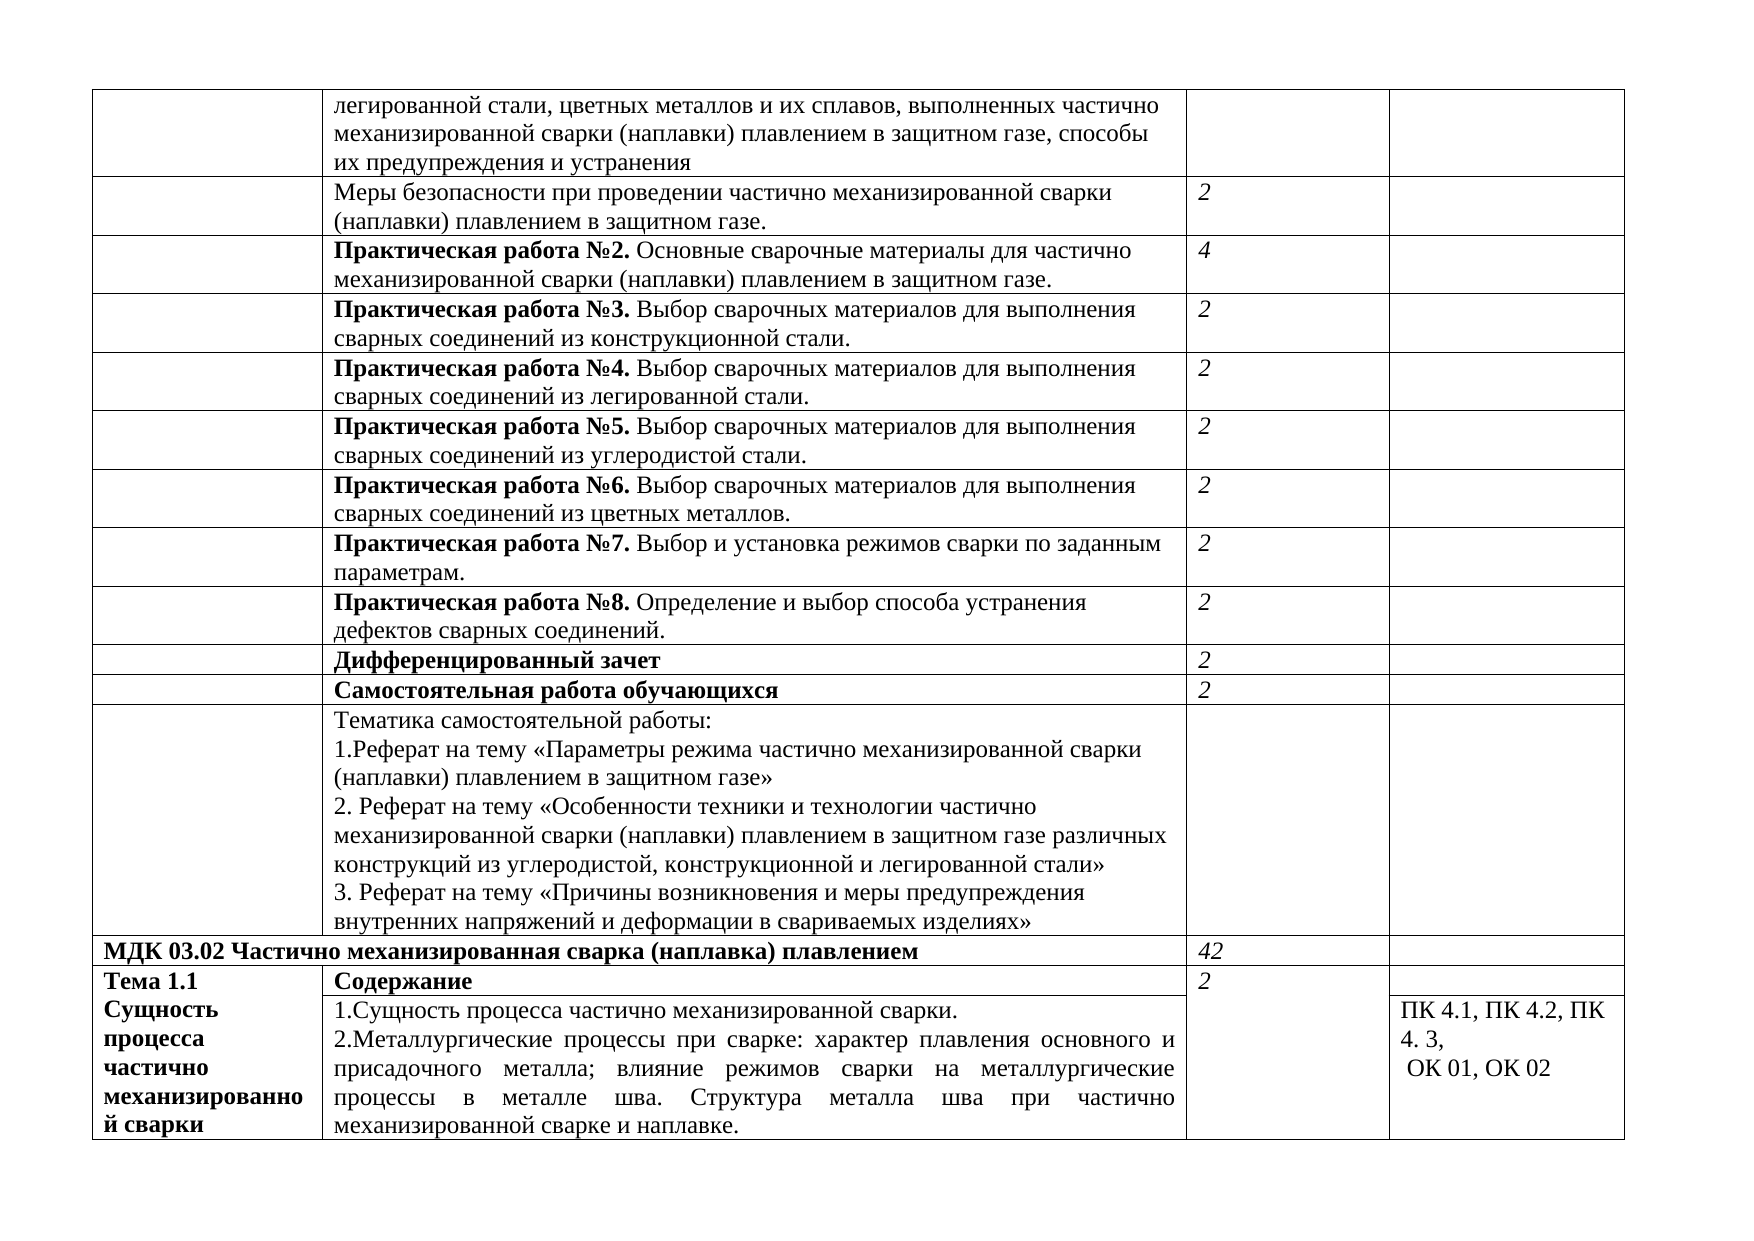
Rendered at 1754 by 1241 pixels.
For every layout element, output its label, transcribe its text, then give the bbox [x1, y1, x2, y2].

table_cell Меры безопасности при проведении частично механизированной сварки (наплавки) плавлением в защитном газе. [323, 177, 1186, 234]
table_cell Тема 1.1 Сущность процесса частично механизированной сварки [93, 966, 322, 1139]
table_cell 2 [1187, 587, 1389, 644]
table_cell [93, 470, 322, 527]
table_cell ПК 4.1, ПК 4.2, ПК 4. 3, ОК 01, ОК 02 [1390, 996, 1624, 1139]
table_cell 2 [1187, 528, 1389, 586]
table_cell [1390, 294, 1624, 352]
table_cell [93, 177, 322, 234]
table_cell [1390, 587, 1624, 644]
table_cell 2 [1187, 470, 1389, 527]
table_cell [93, 294, 322, 352]
table_cell [93, 528, 322, 586]
table_cell [93, 587, 322, 644]
table_cell [1390, 470, 1624, 527]
table_cell Дифференцированный зачет [323, 645, 1186, 674]
table_cell [1390, 528, 1624, 586]
table_cell [1390, 675, 1624, 704]
table_cell [93, 675, 322, 704]
table_cell 2 [1187, 411, 1389, 469]
table_cell Практическая работа №2. Основные сварочные материалы для частично механизированной сварки (наплавки) плавлением в защитном газе. [323, 236, 1186, 293]
table_cell [93, 411, 322, 469]
table_cell [93, 705, 322, 935]
table_cell 2 [1187, 645, 1389, 674]
table_cell [1390, 90, 1624, 176]
table_cell 2 [1187, 177, 1389, 234]
table_cell Самостоятельная работа обучающихся [323, 675, 1186, 704]
table_cell Содержание [323, 966, 1186, 994]
table_cell 42 [1187, 936, 1389, 965]
table_cell Практическая работа №4. Выбор сварочных материалов для выполнения сварных соединений из легированной стали. [323, 353, 1186, 410]
table_cell [93, 90, 322, 176]
table_cell [1390, 705, 1624, 935]
table_cell [93, 236, 322, 293]
table_cell [1187, 705, 1389, 935]
table_cell Практическая работа №5. Выбор сварочных материалов для выполнения сварных соединений из углеродистой стали. [323, 411, 1186, 469]
table_cell 2 [1187, 675, 1389, 704]
table_cell Практическая работа №8. Определение и выбор способа устранения дефектов сварных соединений. [323, 587, 1186, 644]
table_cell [323, 90, 1186, 176]
table_cell [1390, 353, 1624, 410]
table_cell 2 [1187, 90, 1389, 176]
table_cell [1390, 966, 1624, 994]
table_cell 2 [1187, 353, 1389, 410]
table_cell 4 [1187, 236, 1389, 293]
table_cell [1390, 236, 1624, 293]
table_cell 2 [1187, 966, 1389, 1139]
table_cell [1390, 936, 1624, 965]
table_cell Практическая работа №6. Выбор сварочных материалов для выполнения сварных соединений из цветных металлов. [323, 470, 1186, 527]
table_cell 1.Сущность процесса частично механизированной сварки. 2.Металлургические процессы при сварке: характер плавления основного и присадочного металла; влияние режимов сварки на металлургические процессы в металле шва. Структура металла шва при частично механизированной сварке и наплавке. [323, 996, 1186, 1139]
table_cell 2 [1187, 294, 1389, 352]
table_cell [1390, 411, 1624, 469]
table_cell [93, 645, 322, 674]
table_cell [93, 353, 322, 410]
table_cell МДК 03.02 Частично механизированная сварка (наплавка) плавлением [93, 936, 1186, 965]
table_cell Тематика самостоятельной работы: 1.Реферат на тему «Параметры режима частично механизированной сварки (наплавки) плавлением в защитном газе» 2. Реферат на тему «Особенности техники и технологии частично механизированной сварки (наплавки) плавлением в защитном газе различных конструкций из углеродистой, конструкционной и легированной стали» 3. Реферат на тему «Причины возникновения и меры предупреждения внутренних напряжений и деформации в свариваемых изделиях» [323, 705, 1186, 935]
table_cell [1390, 177, 1624, 234]
table_cell [1390, 645, 1624, 674]
table_cell Практическая работа №7. Выбор и установка режимов сварки по заданным параметрам. [323, 528, 1186, 586]
table_cell Практическая работа №3. Выбор сварочных материалов для выполнения сварных соединений из конструкционной стали. [323, 294, 1186, 352]
